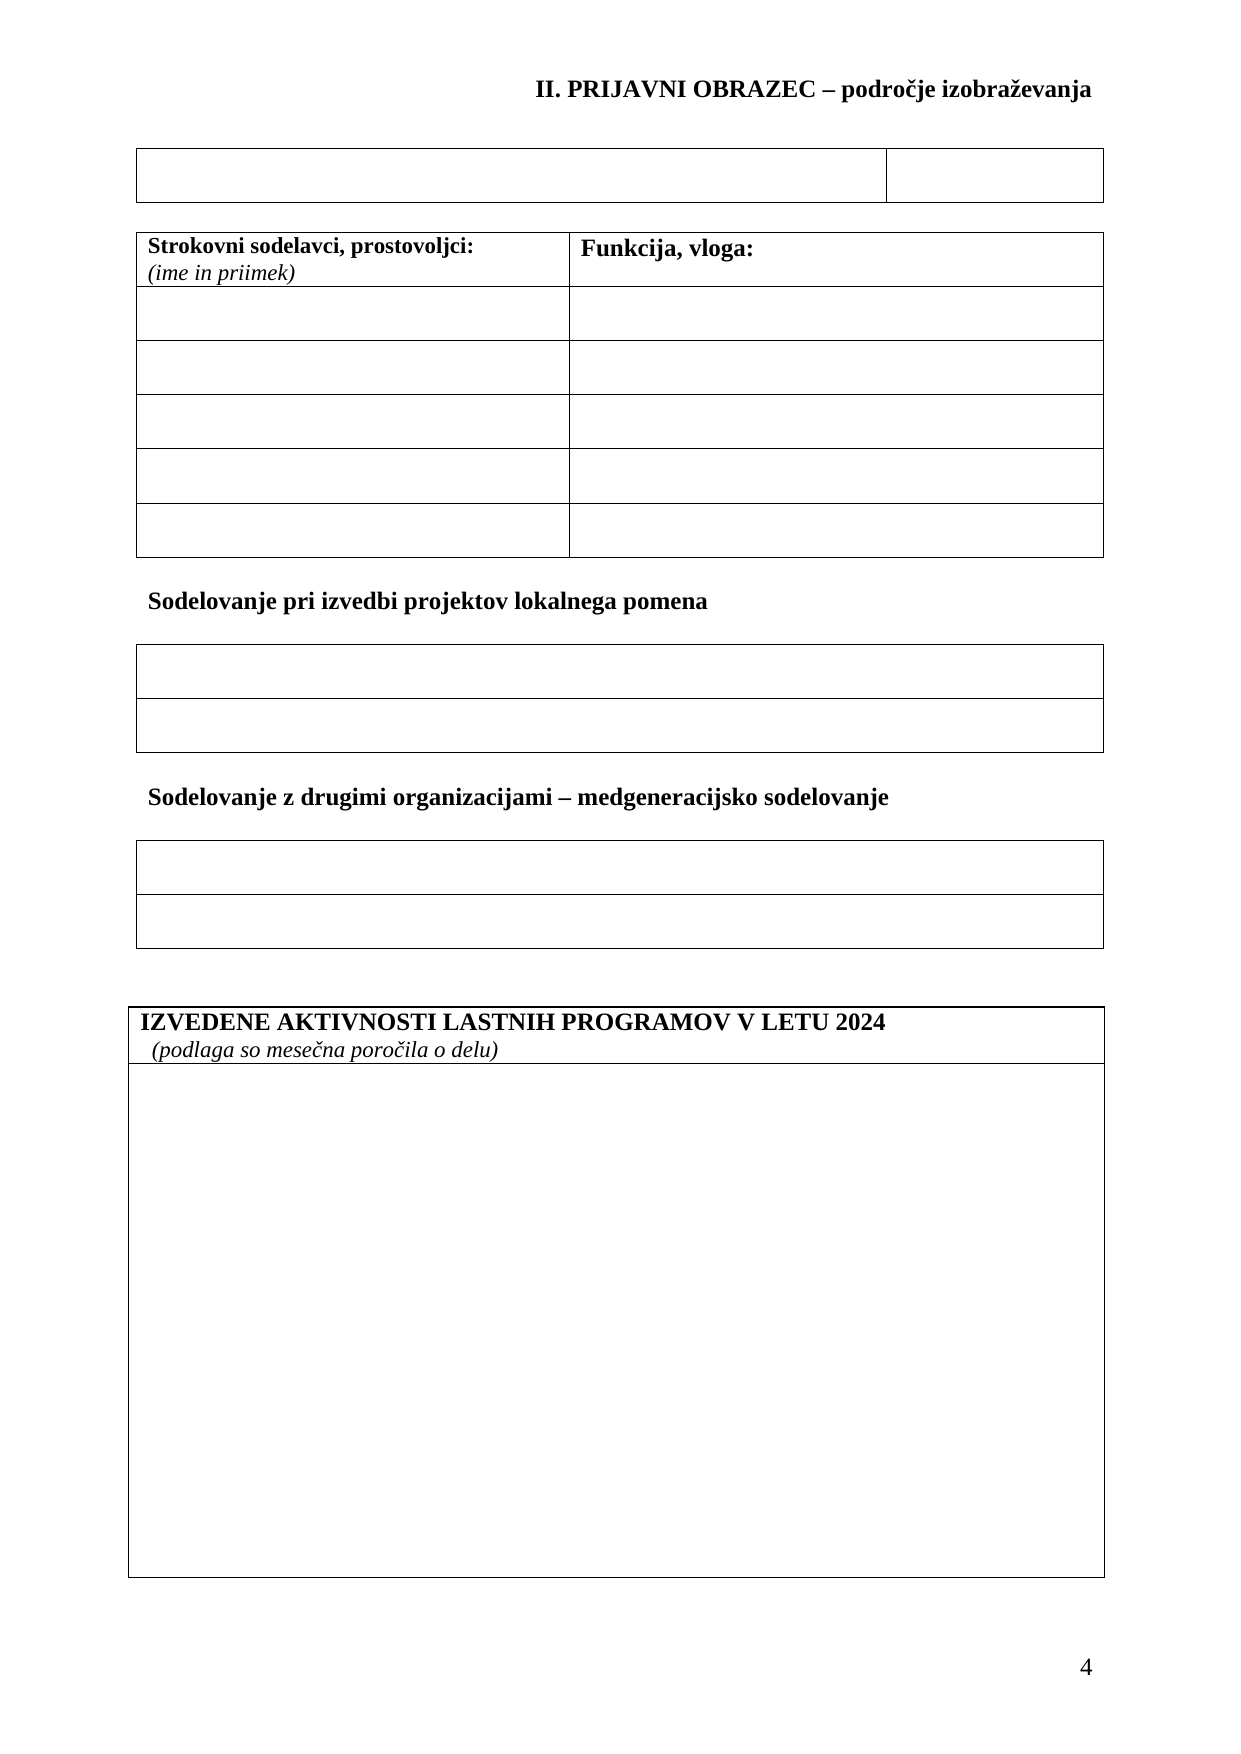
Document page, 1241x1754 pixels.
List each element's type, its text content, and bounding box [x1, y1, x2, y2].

table_cell [570, 504, 1103, 557]
table_cell [137, 341, 569, 394]
table_header Funkcija, vloga: [570, 233, 1103, 286]
table_cell [137, 287, 569, 340]
table_cell [887, 149, 1103, 202]
table_header [137, 645, 1103, 698]
table_header Strokovni sodelavci, prostovoljci: (ime in priimek) [137, 233, 569, 286]
table_cell [137, 449, 569, 502]
table_header [137, 841, 1103, 894]
table_cell [570, 287, 1103, 340]
table_cell [137, 504, 569, 557]
table_cell [129, 1064, 1104, 1577]
table_cell [137, 895, 1103, 948]
table_cell [570, 341, 1103, 394]
text Sodelovanje z drugimi organizacijami – medgeneracijsko sodelovanje [148, 782, 1093, 811]
table_cell [137, 699, 1103, 752]
table_cell [570, 395, 1103, 448]
table_cell [137, 395, 569, 448]
table_cell [570, 449, 1103, 502]
table_cell [137, 149, 886, 202]
table_header IZVEDENE AKTIVNOSTI LASTNIH PROGRAMOV V LETU 2024 (podlaga so mesečna poročila o delu) [129, 1008, 1104, 1062]
text Sodelovanje pri izvedbi projektov lokalnega pomena [148, 586, 1093, 615]
